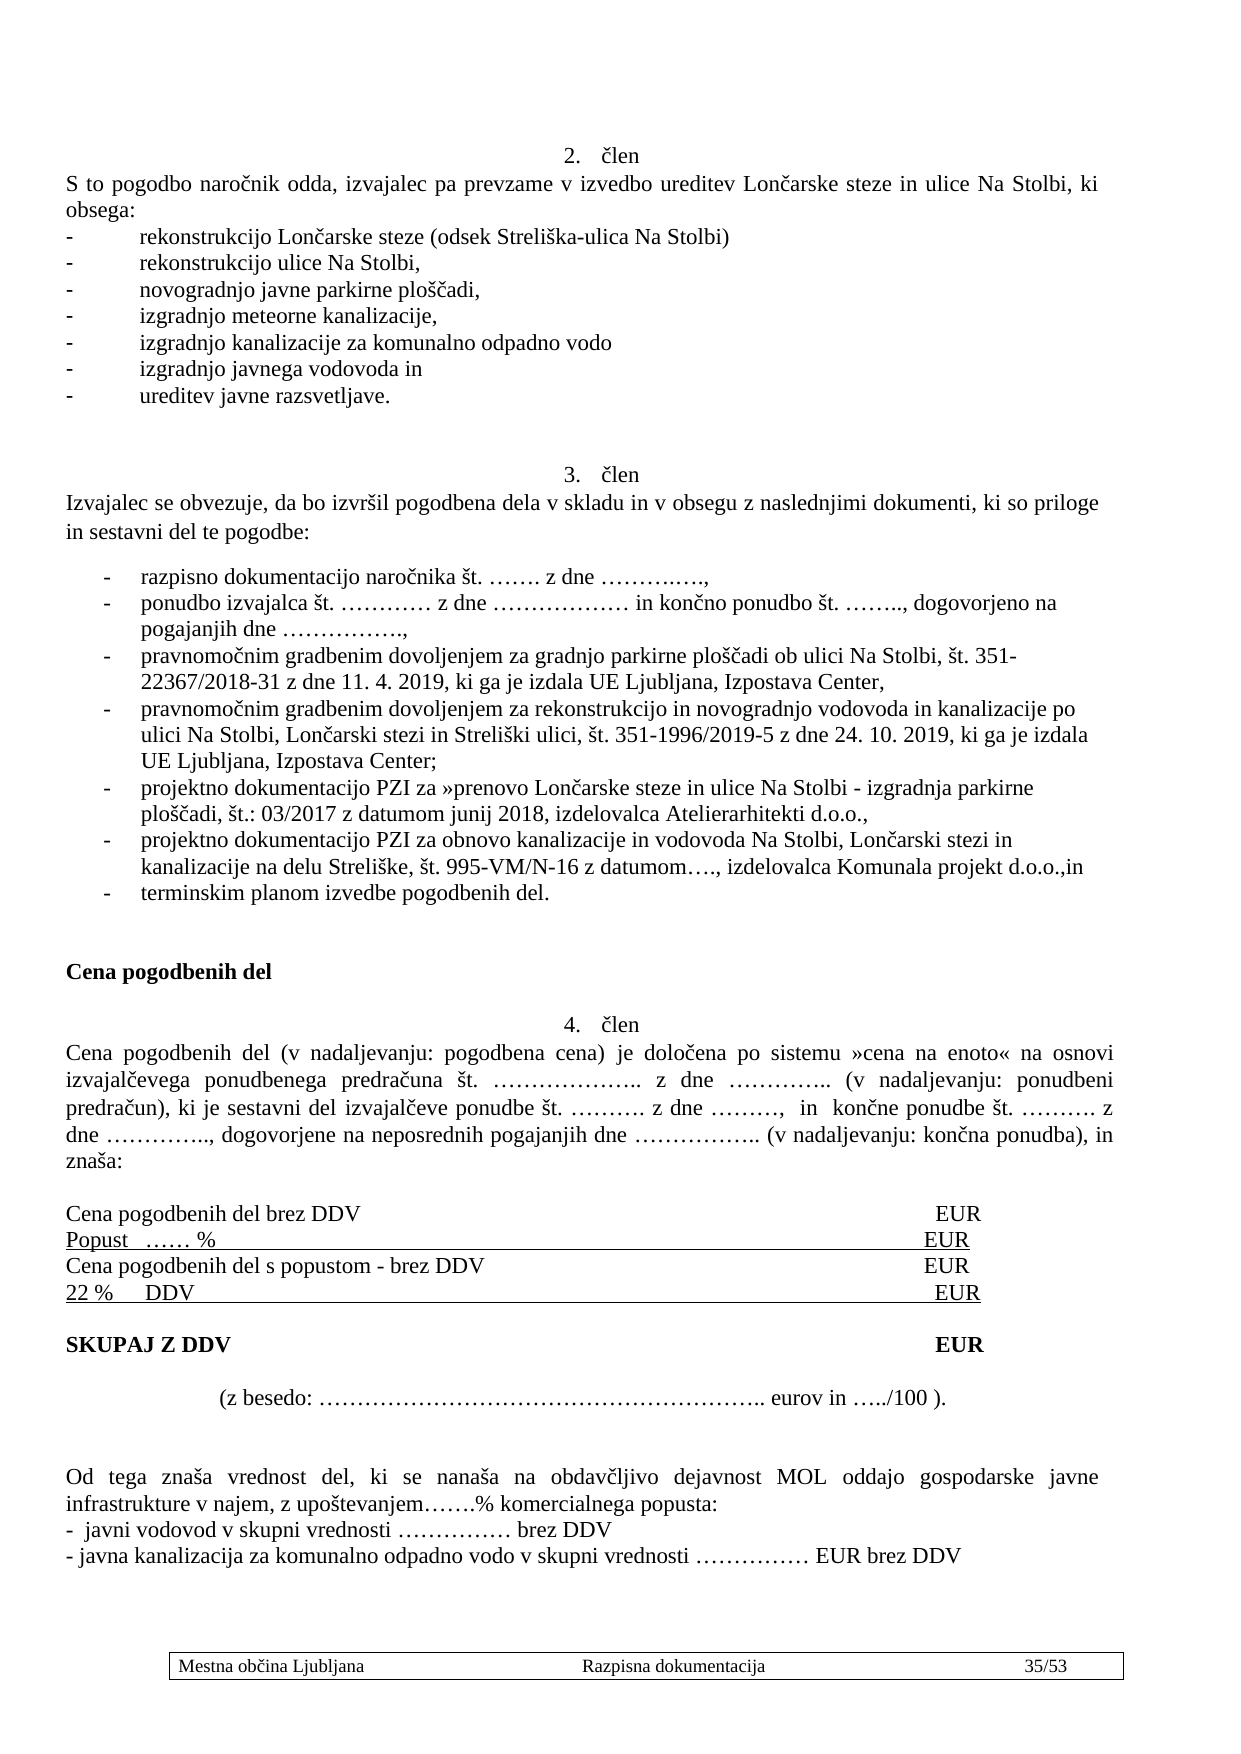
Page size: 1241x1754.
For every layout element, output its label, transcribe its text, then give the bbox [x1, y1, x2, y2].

list izgradnjo kanalizacije za komunalno odpadno vodo [66, 329, 1100, 355]
list izgradnjo javnega vodovoda in [66, 355, 1100, 382]
text Cena pogodbenih del s popustom - brez DDV EUR [66, 1252, 1100, 1279]
text Izvajalec se obvezuje, da bo izvršil pogodbena dela v skladu in v obsegu z naslednjimi dokumenti, ki so priloge in sestavni del te pogodbe: [66, 489, 1100, 544]
text SKUPAJ Z DDV EUR [66, 1332, 1100, 1358]
list projektno dokumentacijo PZI za »prenovo Lončarske steze in ulice Na Stolbi - izgradnja parkirne ploščadi, št.: 03/2017 z datumom junij 2018, izdelovalca Atelierarhitekti d.o.o., [103, 774, 1115, 826]
text - javni vodovod v skupni vrednosti …………… brez DDV [66, 1516, 1100, 1542]
list izgradnjo meteorne kanalizacije, [66, 302, 1100, 329]
text Cena pogodbenih del (v nadaljevanju: pogodbena cena) je določena po sistemu »cena na enoto« na osnovi izvajalčevega ponudbenega predračuna št. ……………….. z dne ………….. (v nadaljevanju: ponudbeni predračun), ki je sestavni del izvajalčeve ponudbe št. ………. z dne ………, in končne ponudbe št. ………. z dne ………….., dogovorjene na neposrednih pogajanjih dne …………….. (v nadaljevanju: končna ponudba), in znaša: [66, 1039, 1115, 1173]
text Cena pogodbenih del brez DDV EUR [66, 1200, 1100, 1226]
text - javna kanalizacija za komunalno odpadno vodo v skupni vrednosti …………… EUR brez DDV [66, 1542, 1100, 1569]
text (z besedo: ………………………………………………….. eurov in …../100 ). [66, 1384, 1100, 1411]
list rekonstrukcijo Lončarske steze (odsek Streliška-ulica Na Stolbi) [66, 223, 1100, 249]
list ureditev javne razsvetljave. [66, 382, 1100, 408]
text Od tega znaša vrednost del, ki se nanaša na obdavčljivo dejavnost MOL oddajo gospodarske javne infrastrukture v najem, z upoštevanjem…….% komercialnega popusta: [66, 1463, 1100, 1516]
text Popust …… % EUR [66, 1226, 1100, 1252]
list člen [103, 142, 1100, 168]
list pravnomočnim gradbenim dovoljenjem za gradnjo parkirne ploščadi ob ulici Na Stolbi, št. 351-22367/2018-31 z dne 11. 4. 2019, ki ga je izdala UE Ljubljana, Izpostava Center, [103, 642, 1115, 694]
text Cena pogodbenih del [66, 958, 1100, 984]
list ponudbo izvajalca št. ………… z dne ……………… in končno ponudbo št. …….., dogovorjeno na pogajanjih dne ……………., [103, 589, 1115, 642]
list člen [103, 1011, 1100, 1037]
list terminskim planom izvedbe pogodbenih del. [103, 879, 1115, 905]
list člen [103, 461, 1100, 487]
list razpisno dokumentacijo naročnika št. ……. z dne ……….…., [103, 563, 1115, 589]
list rekonstrukcijo ulice Na Stolbi, [66, 249, 1100, 276]
list projektno dokumentacijo PZI za obnovo kanalizacije in vodovoda Na Stolbi, Lončarski stezi in kanalizacije na delu Streliške, št. 995-VM/N-16 z datumom…., izdelovalca Komunala projekt d.o.o.,in [103, 826, 1115, 879]
list novogradnjo javne parkirne ploščadi, [66, 276, 1100, 302]
text S to pogodbo naročnik odda, izvajalec pa prevzame v izvedbo ureditev Lončarske steze in ulice Na Stolbi, ki obsega: [66, 170, 1100, 223]
list pravnomočnim gradbenim dovoljenjem za rekonstrukcijo in novogradnjo vodovoda in kanalizacije po ulici Na Stolbi, Lončarski stezi in Streliški ulici, št. 351-1996/2019-5 z dne 24. 10. 2019, ki ga je izdala UE Ljubljana, Izpostava Center; [103, 694, 1115, 774]
text 22 % DDV EUR [66, 1279, 1100, 1305]
